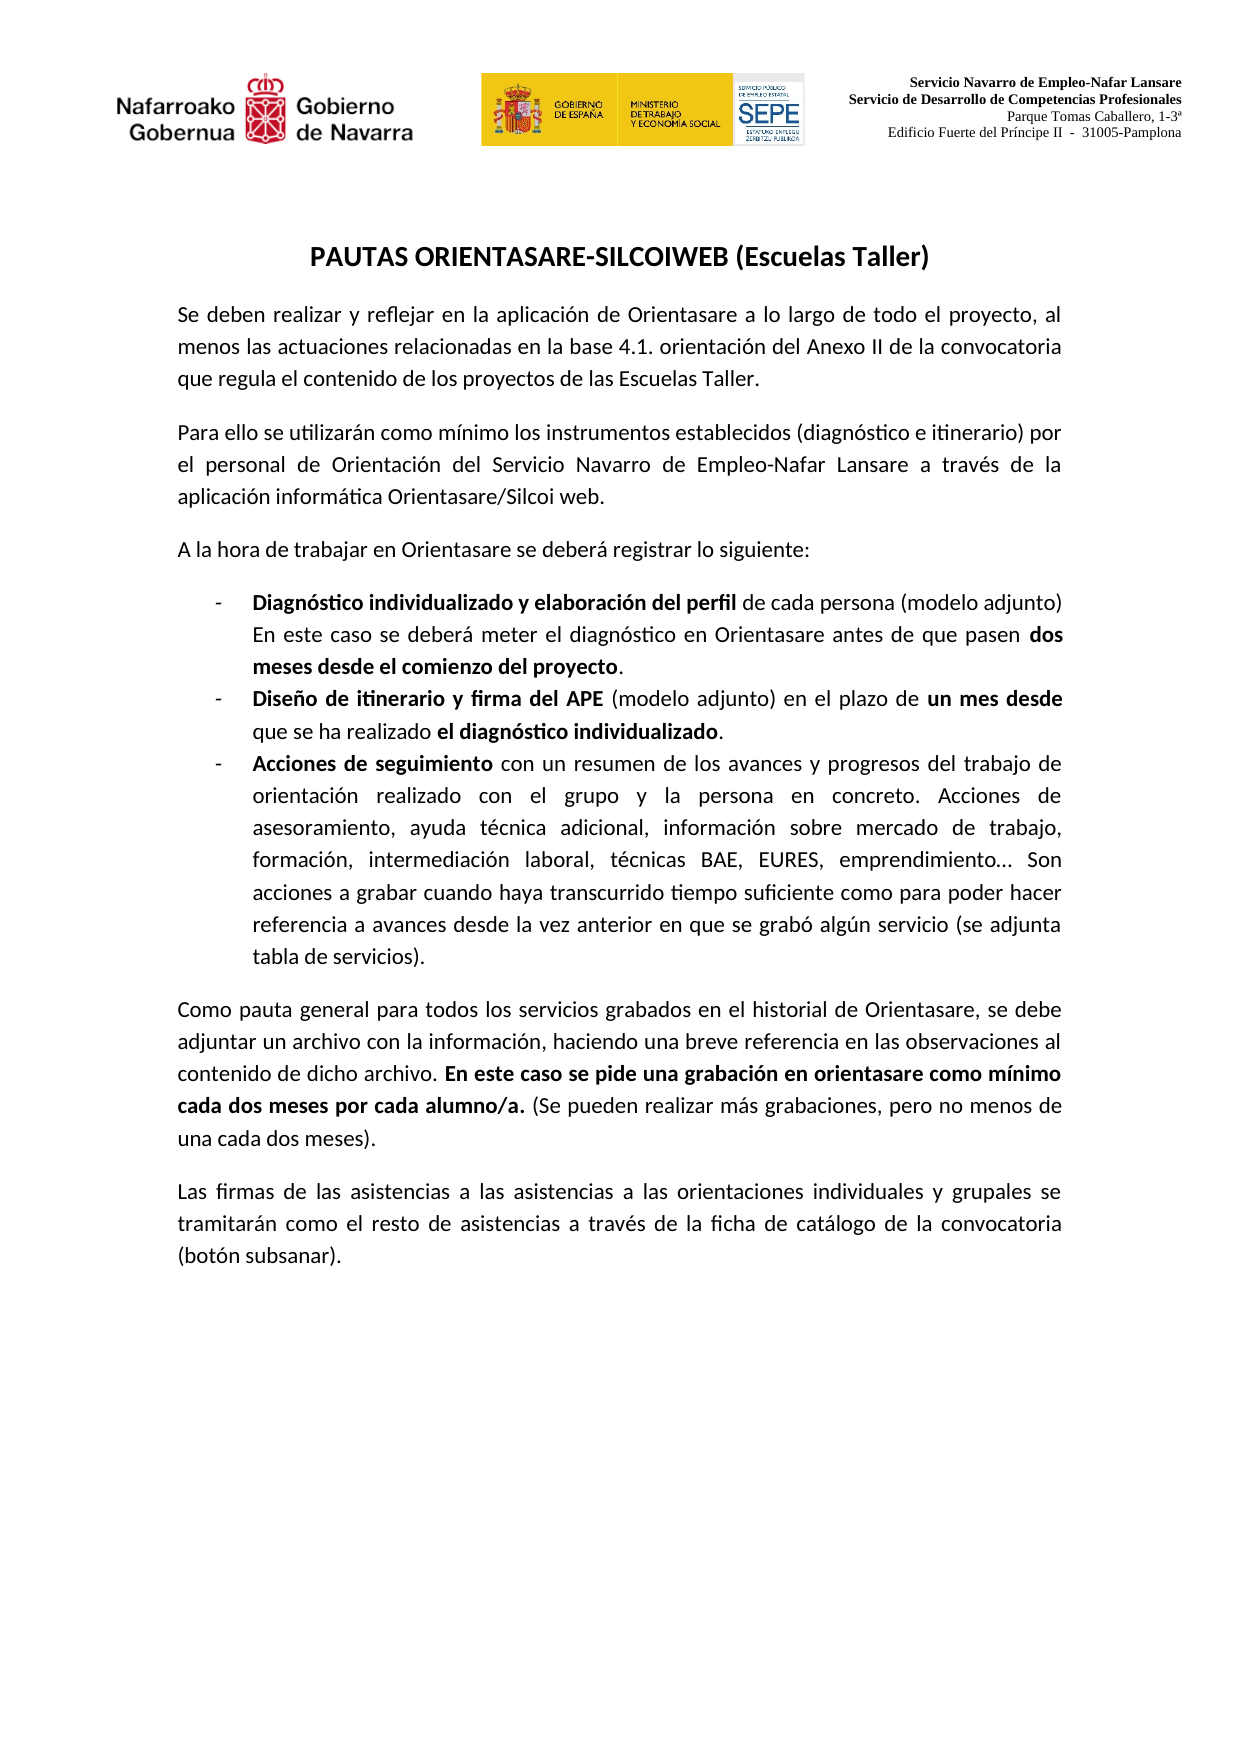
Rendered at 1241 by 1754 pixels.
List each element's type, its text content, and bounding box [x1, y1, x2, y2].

list Diagnóstico individualizado y elaboración del perfil de cada persona (modelo adjunto) [215, 588, 1063, 616]
text Las firmas de las asistencias a las asistencias a las orientaciones individuales y grupales se tramitarán como el resto de asistencias a través de la ficha de catálogo de la convocatoria (botón subsanar). [177, 1177, 1063, 1269]
text Como pauta general para todos los servicios grabados en el historial de Orientasare, se debe adjuntar un archivo con la información, haciendo una breve referencia en las observaciones al contenido de dicho archivo. En este caso se pide una grabación en orientasare como mínimo cada dos meses por cada alumno/a. (Se pueden realizar más grabaciones, pero no menos de una cada dos meses). [177, 995, 1063, 1152]
text Se deben realizar y reflejar en la aplicación de Orientasare a lo largo de todo el proyecto, al menos las actuaciones relacionadas en la base 4.1. orientación del Anexo II de la convocatoria que regula el contenido de los proyectos de las Escuelas Taller. [177, 300, 1063, 393]
list En este caso se deberá meter el diagnóstico en Orientasare antes de que pasen dos meses desde el comienzo del proyecto. [252, 620, 1063, 680]
list Acciones de seguimiento con un resumen de los avances y progresos del trabajo de orientación realizado con el grupo y la persona en concreto. Acciones de asesoramiento, ayuda técnica adicional, información sobre mercado de trabajo, formación, intermediación laboral, técnicas BAE, EURES, emprendimiento… Son acciones a grabar cuando haya transcurrido tiempo suficiente como para poder hacer referencia a avances desde la vez anterior en que se grabó algún servicio (se adjunta tabla de servicios). [215, 749, 1063, 970]
text Para ello se utilizarán como mínimo los instrumentos establecidos (diagnóstico e itinerario) por el personal de Orientación del Servicio Navarro de Empleo-Nafar Lansare a través de la aplicación informática Orientasare/Silcoi web. [177, 418, 1063, 510]
text A la hora de trabajar en Orientasare se deberá registrar lo siguiente: [177, 535, 1063, 563]
list Diseño de itinerario y firma del APE (modelo adjunto) en el plazo de un mes desde que se ha realizado el diagnóstico individualizado. [215, 684, 1063, 745]
text PAUTAS ORIENTASARE-SILCOIWEB (Escuelas Taller) [177, 238, 1063, 274]
picture [481, 73, 805, 146]
picture [117, 73, 413, 144]
